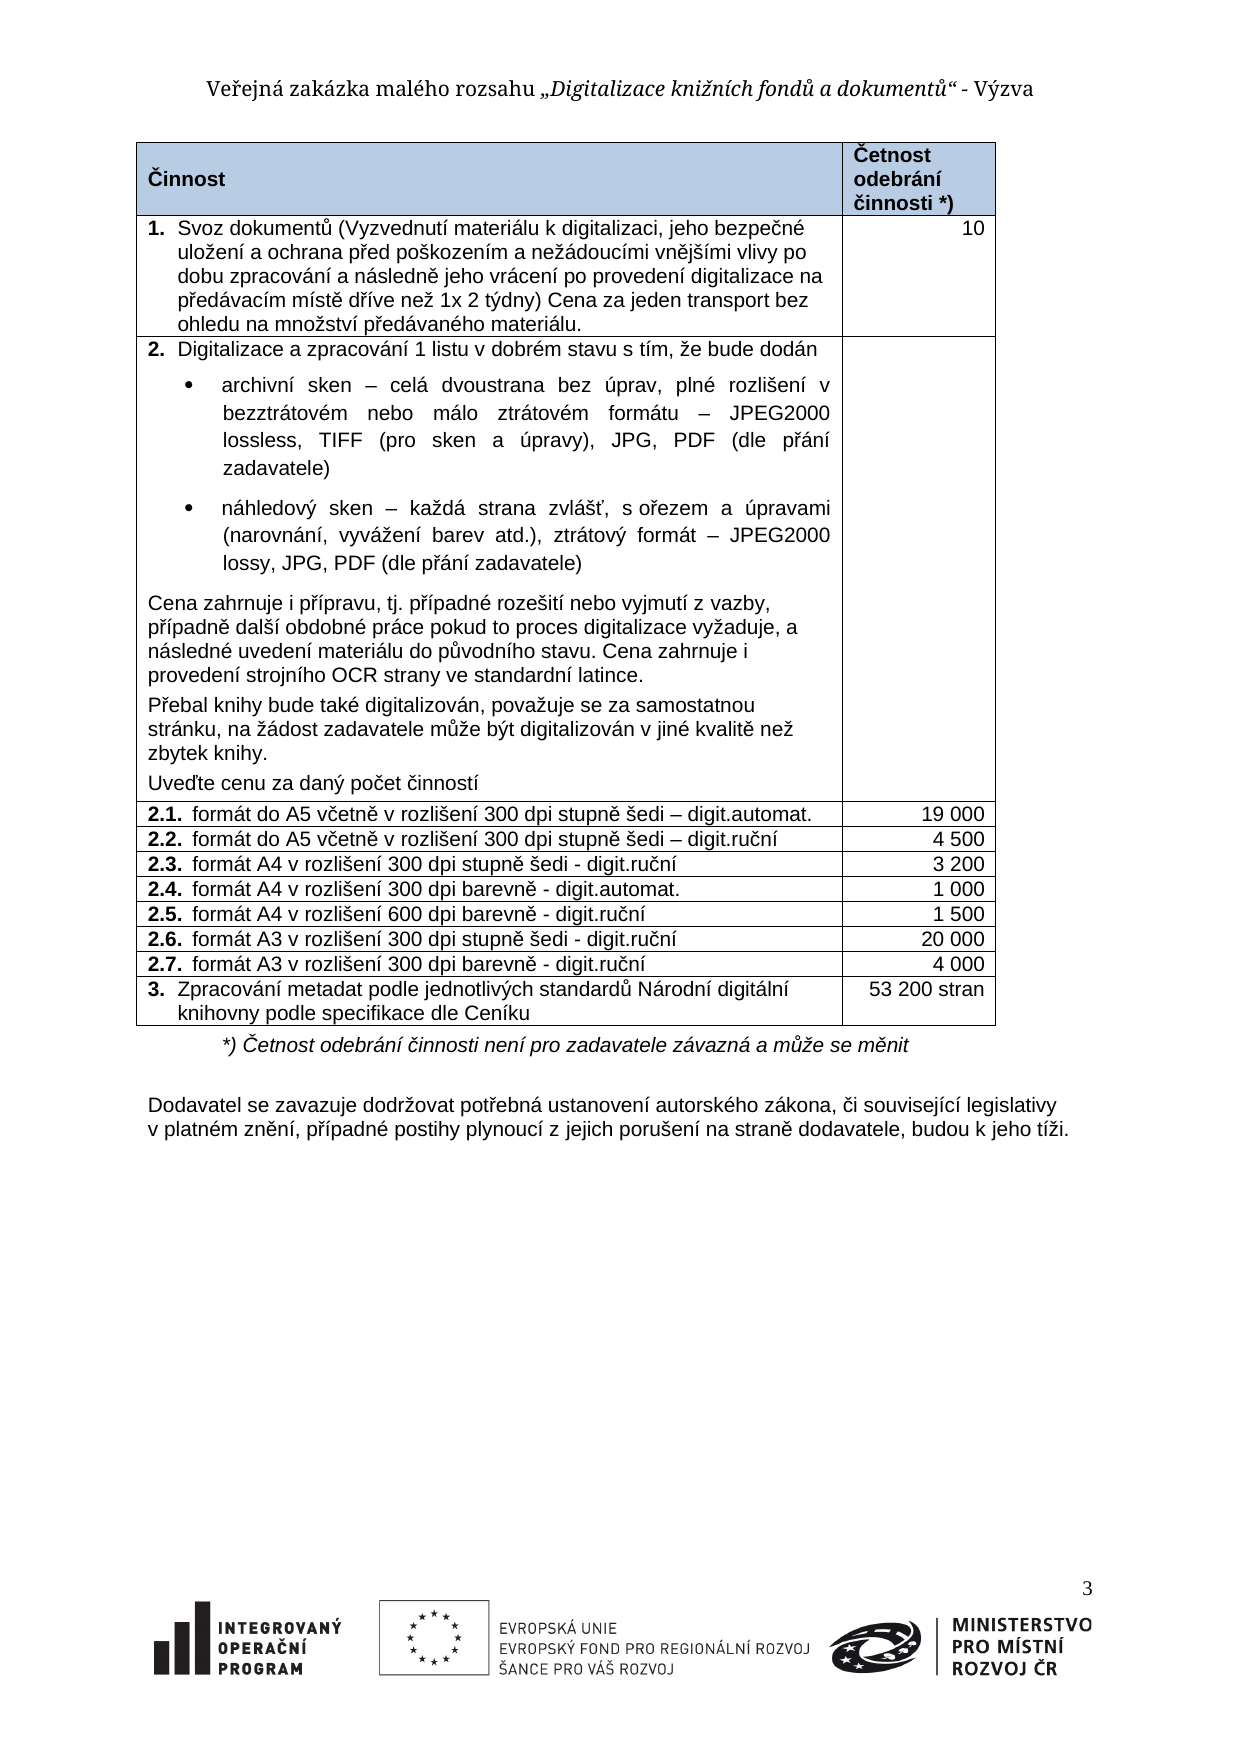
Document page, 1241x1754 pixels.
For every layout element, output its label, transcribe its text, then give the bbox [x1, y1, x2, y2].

table_cell 10 [843, 216, 995, 336]
table_cell 1 000 [843, 877, 995, 901]
table_cell 4 500 [843, 827, 995, 851]
table_cell formát A3 v rozlišení 300 dpi stupně šedi - digit.ruční [137, 927, 842, 951]
table_header Četnost odebrání činnosti *) [843, 143, 995, 215]
table_cell Zpracování metadat podle jednotlivých standardů Národní digitální knihovny podle specifikace dle Ceníku [137, 977, 842, 1025]
table_header Činnost [137, 143, 842, 215]
table_cell formát do A5 včetně v rozlišení 300 dpi stupně šedi – digit.ruční [137, 827, 842, 851]
picture [147, 1600, 1092, 1681]
table_cell Digitalizace a zpracování 1 listu v dobrém stavu s tím, že bude dodán archivní sken – celá dvoustrana bez úprav, plné rozlišení v bezztrátovém nebo málo ztrátovém formátu – JPEG2000 lossless, TIFF (pro sken a úpravy), JPG, PDF (dle přání zadavatele) náhledový sken – každá strana zvlášť, s ořezem a úpravami (narovnání, vyvážení barev atd.), ztrátový formát – JPEG2000 lossy, JPG, PDF (dle přání zadavatele) Cena zahrnuje i přípravu, tj. případné rozešití nebo vyjmutí z vazby, případně další obdobné práce pokud to proces digitalizace vyžaduje, a následné uvedení materiálu do původního stavu. Cena zahrnuje i provedení strojního OCR strany ve standardní latince. Přebal knihy bude také digitalizován, považuje se za samostatnou stránku, na žádost zadavatele může být digitalizován v jiné kvalitě než zbytek knihy. Uveďte cenu za daný počet činností [137, 337, 842, 801]
table_cell 3 200 [843, 852, 995, 876]
table_cell 53 200 stran [843, 977, 995, 1025]
table_cell 19 000 [843, 802, 995, 826]
table_cell Svoz dokumentů (Vyzvednutí materiálu k digitalizaci, jeho bezpečné uložení a ochrana před poškozením a nežádoucími vnějšími vlivy po dobu zpracování a následně jeho vrácení po provedení digitalizace na předávacím místě dříve než 1x 2 týdny) Cena za jeden transport bez ohledu na množství předávaného materiálu. [137, 216, 842, 336]
text Dodavatel se zavazuje dodržovat potřebná ustanovení autorského zákona, či související legislativy v platném znění, případné postihy plynoucí z jejich porušení na straně dodavatele, budou k jeho tíži. [148, 1093, 1092, 1141]
table_cell formát A4 v rozlišení 300 dpi barevně - digit.automat. [137, 877, 842, 901]
table_cell formát A3 v rozlišení 300 dpi barevně - digit.ruční [137, 952, 842, 976]
table_cell 4 000 [843, 952, 995, 976]
text *) Četnost odebrání činnosti není pro zadavatele závazná a může se měnit [222, 1032, 1092, 1056]
table_cell [843, 337, 995, 801]
table_cell 20 000 [843, 927, 995, 951]
table_cell formát A4 v rozlišení 300 dpi stupně šedi - digit.ruční [137, 852, 842, 876]
table_cell formát do A5 včetně v rozlišení 300 dpi stupně šedi – digit.automat. [137, 802, 842, 826]
table_cell 1 500 [843, 902, 995, 926]
table_cell formát A4 v rozlišení 600 dpi barevně - digit.ruční [137, 902, 842, 926]
